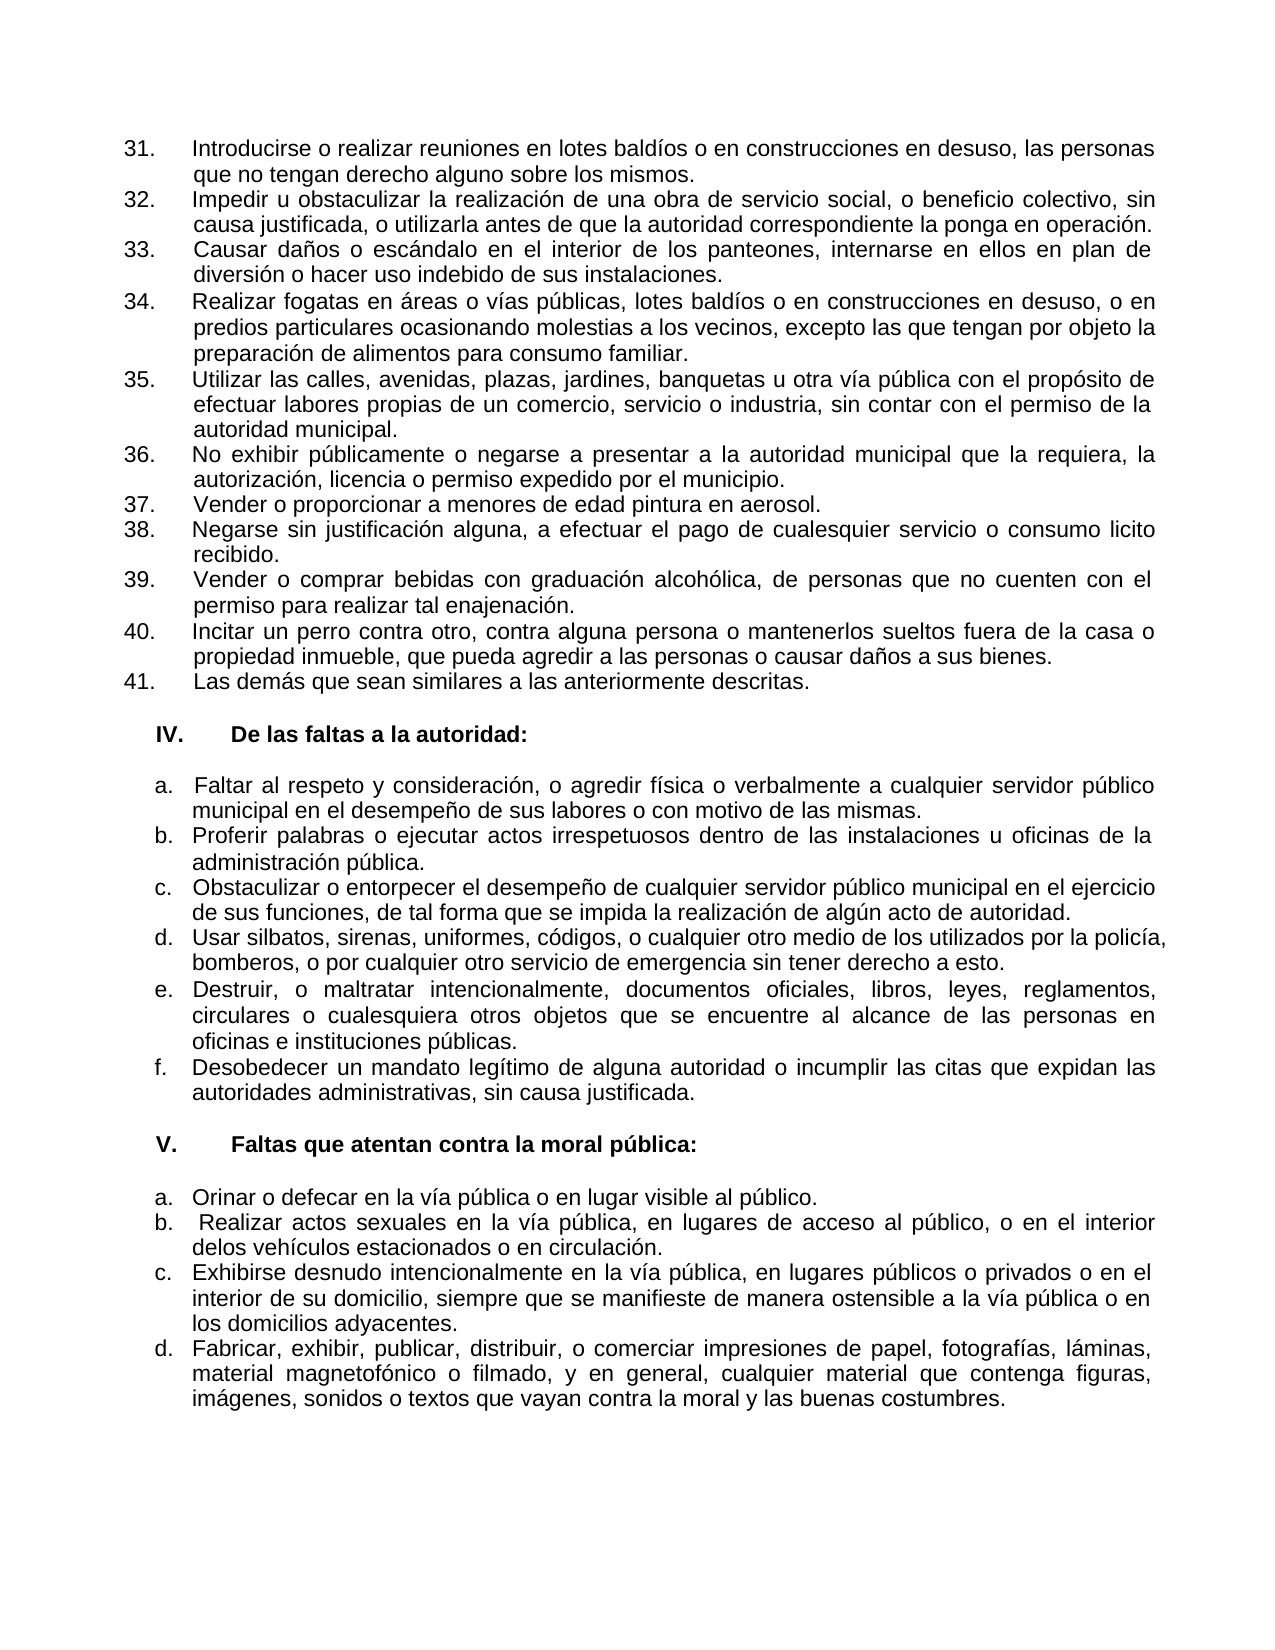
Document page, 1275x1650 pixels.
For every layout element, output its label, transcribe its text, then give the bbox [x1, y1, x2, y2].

text b. Realizar actos sexuales en la vía pública, en lugares de acceso al público, o en el interior delos vehículos estacionados o en circulación. [154, 1210, 1156, 1260]
text 38. Negarse sin justificación alguna, a efectuar el pago de cualesquier servicio o consumo licito recibido. [124, 517, 1156, 567]
text autoridad municipal. [193, 417, 1171, 442]
text d. Fabricar, exhibir, publicar, distribuir, o comerciar impresiones de papel, fotografías, láminas, [154, 1336, 1171, 1361]
text material magnetofónico o filmado, y en general, cualquier material que contenga figuras, imágenes, sonidos o textos que vayan contra la moral y las buenas costumbres. [192, 1362, 1156, 1412]
text V. Faltas que atentan contra la moral pública: [156, 1131, 1171, 1157]
text 33. Causar daños o escándalo en el interior de los panteones, internarse en ellos en plan de [124, 237, 1171, 262]
text 41. Las demás que sean similares a las anteriormente descritas. [124, 669, 1171, 694]
text 37. Vender o proporcionar a menores de edad pintura en aerosol. [124, 492, 1171, 517]
text IV. De las faltas a la autoridad: [156, 721, 1171, 747]
text 36. No exhibir públicamente o negarse a presentar a la autoridad municipal que la requiera, la autorización, licencia o permiso expedido por el municipio. [124, 442, 1156, 492]
text 34. Realizar fogatas en áreas o vías públicas, lotes baldíos o en construcciones en desuso, o en predios particulares ocasionando molestias a los vecinos, excepto las que tengan por objeto la preparación de alimentos para consumo familiar. [124, 288, 1156, 367]
text bomberos, o por cualquier otro servicio de emergencia sin tener derecho a esto. [192, 951, 1171, 976]
text a. Orinar o defecar en la vía pública o en lugar visible al público. [154, 1184, 1171, 1210]
text d. Usar silbatos, sirenas, uniformes, códigos, o cualquier otro medio de los utilizados por la policía, [154, 926, 1171, 951]
text 31. Introducirse o realizar reuniones en lotes baldíos o en construcciones en desuso, las personas que no tengan derecho alguno sobre los mismos. [124, 135, 1156, 187]
text administración pública. [192, 849, 1171, 875]
text a. Faltar al respeto y consideración, o agredir física o verbalmente a cualquier servidor público municipal en el desempeño de sus labores o con motivo de las mismas. [154, 774, 1155, 824]
text 39. Vender o comprar bebidas con graduación alcohólica, de personas que no cuenten con el [124, 567, 1171, 592]
text 35. Utilizar las calles, avenidas, plazas, jardines, banquetas u otra vía pública con el propósito de efectuar labores propias de un comercio, servicio o industria, sin contar con el permiso de la [124, 367, 1156, 417]
text f. Desobedecer un mandato legítimo de alguna autoridad o incumplir las citas que expidan las autoridades administrativas, sin causa justificada. [154, 1055, 1156, 1105]
text 32. Impedir u obstaculizar la realización de una obra de servicio social, o beneficio colectivo, sin causa justificada, o utilizarla antes de que la autoridad correspondiente la ponga en operación. [124, 187, 1156, 237]
text diversión o hacer uso indebido de sus instalaciones. [193, 262, 1171, 287]
text e. Destruir, o maltratar intencionalmente, documentos oficiales, libros, leyes, reglamentos, circulares o cualesquiera otros objetos que se encuentre al alcance de las personas en oficinas e instituciones públicas. [154, 976, 1156, 1055]
text interior de su domicilio, siempre que se manifieste de manera ostensible a la vía pública o en los domicilios adyacentes. [192, 1286, 1155, 1336]
text b. Proferir palabras o ejecutar actos irrespetuosos dentro de las instalaciones u oficinas de la [154, 824, 1171, 849]
text c. Obstaculizar o entorpecer el desempeño de cualquier servidor público municipal en el ejercicio de sus funciones, de tal forma que se impida la realización de algún acto de autoridad. [154, 876, 1156, 926]
text permiso para realizar tal enajenación. [193, 592, 1171, 619]
text c. Exhibirse desnudo intencionalmente en la vía pública, en lugares públicos o privados o en el [154, 1260, 1171, 1285]
text 40. Incitar un perro contra otro, contra alguna persona o mantenerlos sueltos fuera de la casa o propiedad inmueble, que pueda agredir a las personas o causar daños a sus bienes. [124, 619, 1156, 669]
